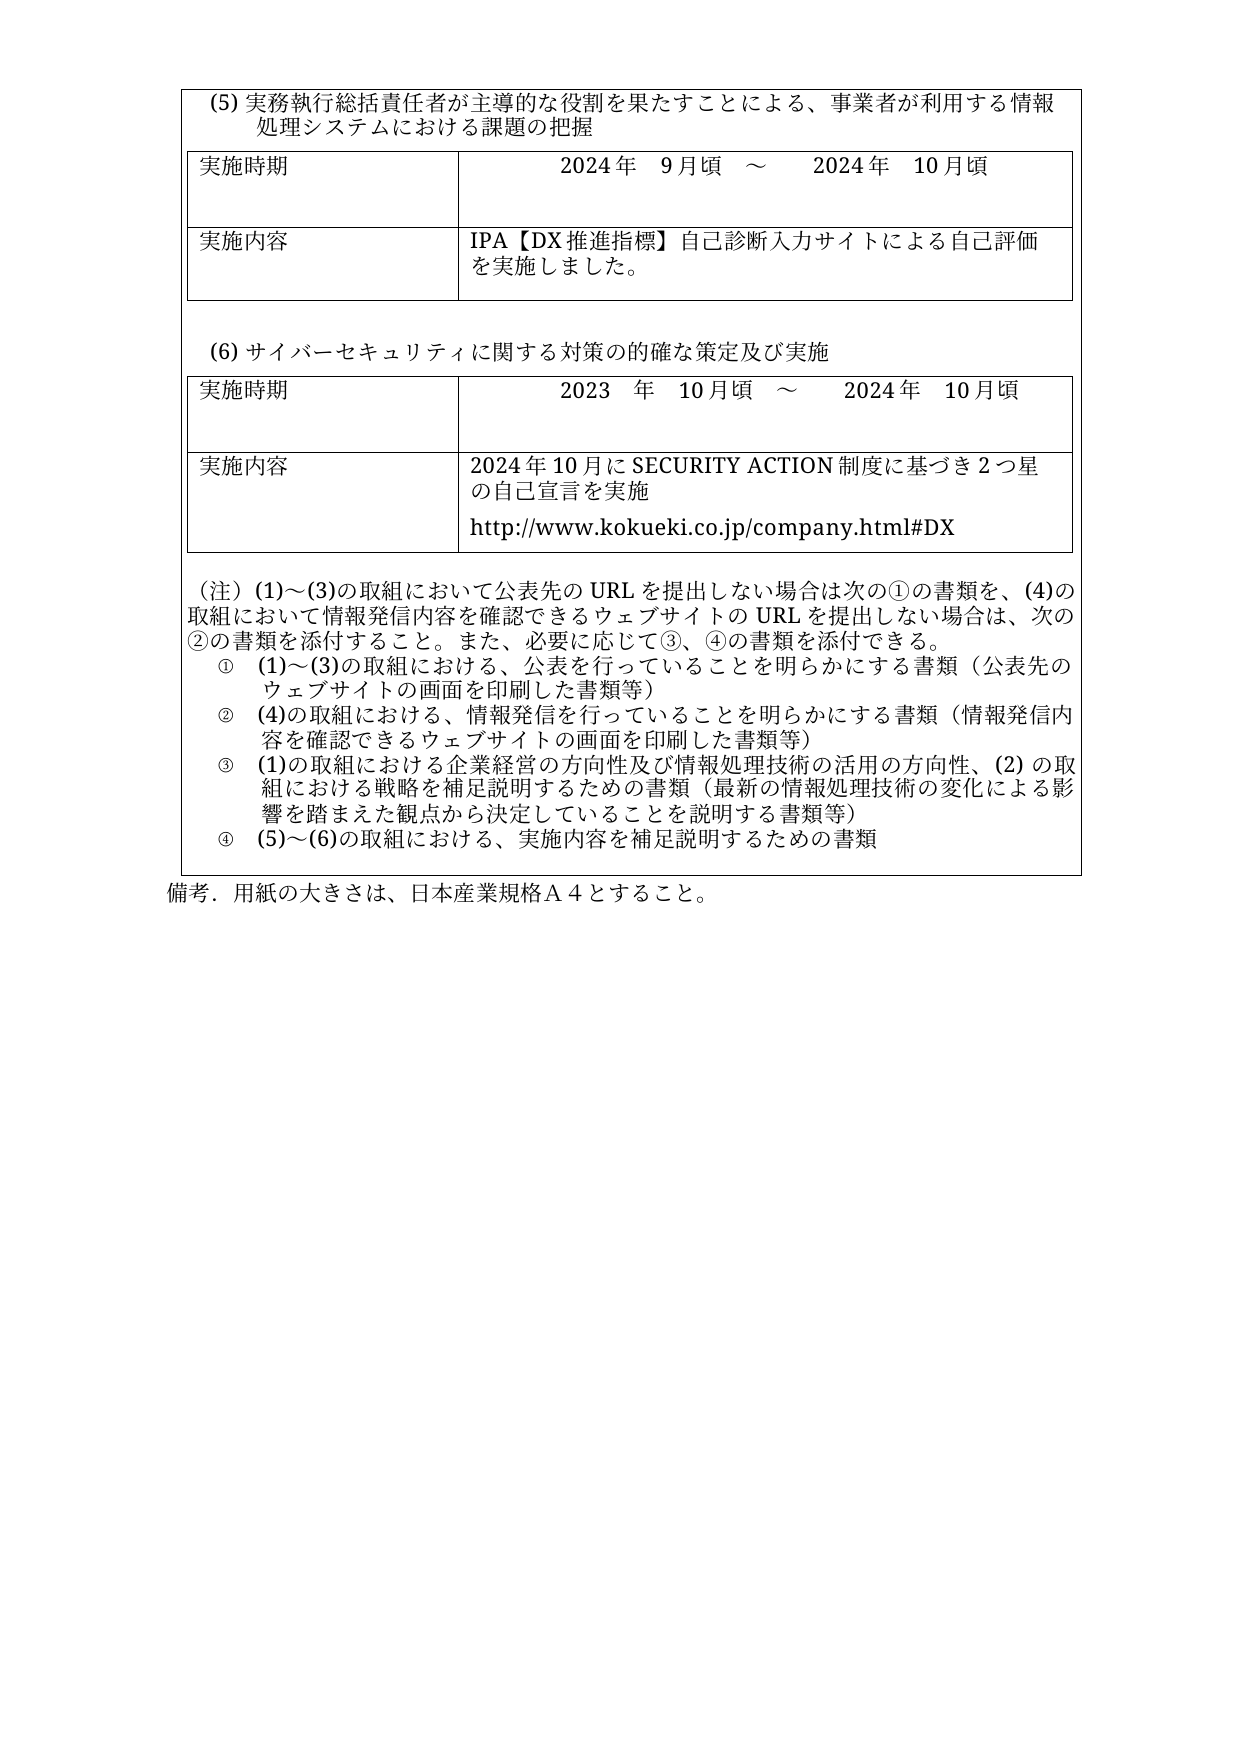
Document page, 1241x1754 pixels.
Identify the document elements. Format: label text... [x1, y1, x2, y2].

text 備考．用紙の大きさは、日本産業規格Ａ４とすること。 [167, 876, 1070, 908]
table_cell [182, 90, 1081, 875]
